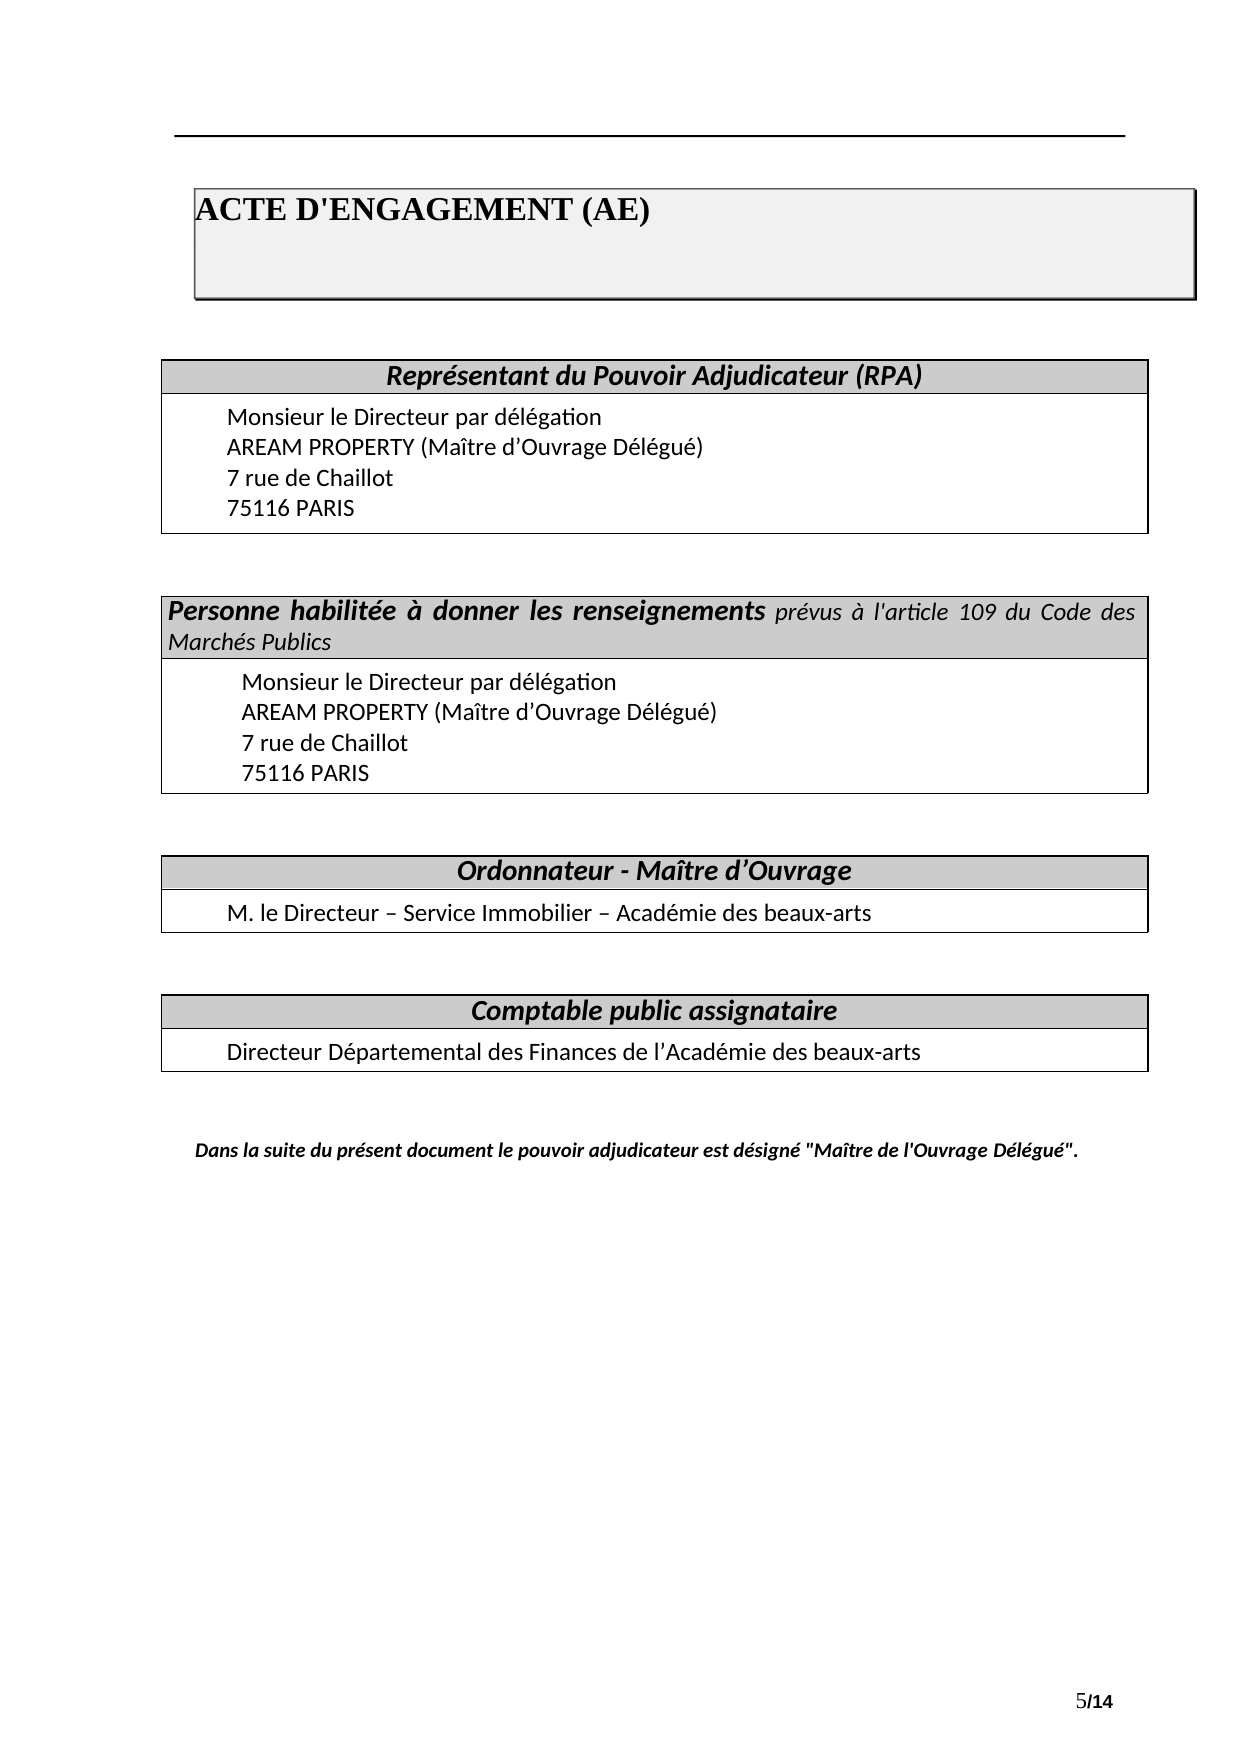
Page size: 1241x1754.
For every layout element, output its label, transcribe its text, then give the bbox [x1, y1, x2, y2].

table_cell Monsieur le Directeur par délégation AREAM PROPERTY (Maître d’Ouvrage Délégué) 7 rue de Chaillot 75116 PARIS [162, 394, 1147, 533]
table_header Représentant du Pouvoir Adjudicateur (RPA) [162, 361, 1147, 393]
table_header Ordonnateur - Maître d’Ouvrage [162, 857, 1147, 888]
table_header Personne habilitée à donner les renseignements prévus à l'article 109 du Code des Marchés Publics [162, 597, 1147, 658]
text Dans la suite du présent document le pouvoir adjudicateur est désigné "Maître de l'Ouvrage Délégué". [195, 1138, 1106, 1163]
table_cell Monsieur le Directeur par délégation AREAM PROPERTY (Maître d’Ouvrage Délégué) 7 rue de Chaillot 75116 PARIS [162, 659, 1147, 792]
table_header Comptable public assignataire [162, 996, 1147, 1028]
table_cell M. le Directeur – Service Immobilier – Académie des beaux-arts [162, 890, 1147, 932]
table_cell Directeur Départemental des Finances de l’Académie des beaux-arts [162, 1029, 1147, 1071]
